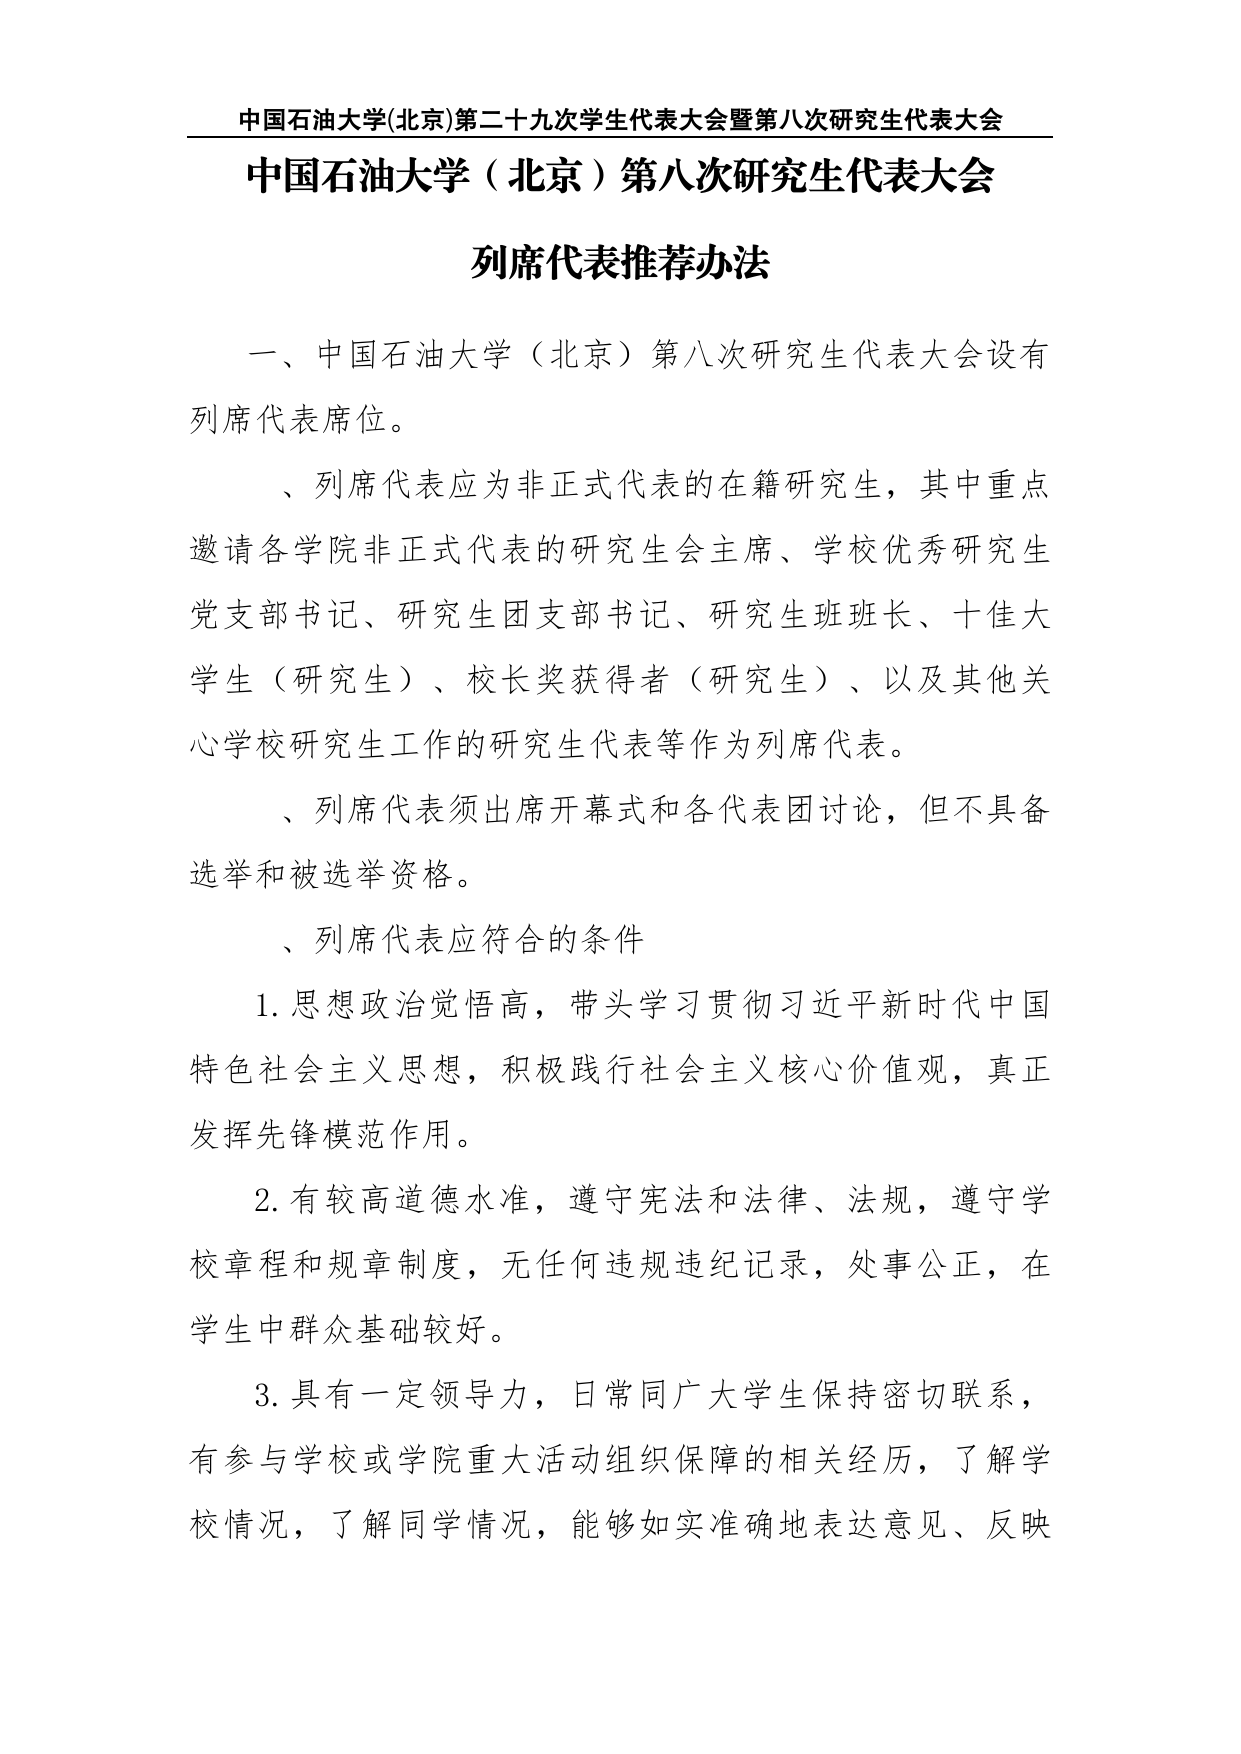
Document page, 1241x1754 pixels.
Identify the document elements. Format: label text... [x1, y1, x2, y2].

text 列席代表推荐办法 [187, 233, 1053, 298]
list 中国石油大学（北京）第八次研究生代表大会设有列席代表席位。 [187, 319, 1053, 449]
text 2.有较高道德水准，遵守宪法和法律、法规，遵守学校章程和规章制度，无任何违规违纪记录，处事公正，在学生中群众基础较好。 [187, 1164, 1053, 1359]
text 1.思想政治觉悟高，带头学习贯彻习近平新时代中国特色社会主义思想，积极践行社会主义核心价值观，真正发挥先锋模范作用。 [187, 969, 1053, 1164]
list 列席代表须出席开幕式和各代表团讨论，但不具备选举和被选举资格。 [187, 774, 1053, 904]
text 中国石油大学（北京）第八次研究生代表大会 [187, 146, 1053, 211]
list 列席代表应为非正式代表的在籍研究生，其中重点邀请各学院非正式代表的研究生会主席、学校优秀研究生党支部书记、研究生团支部书记、研究生班班长、十佳大学生（研究生）、校长奖获得者（研究生）、以及其他关心学校研究生工作的研究生代表等作为列席代表。 [187, 449, 1053, 774]
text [187, 1359, 1053, 1554]
list 列席代表应符合的条件 [187, 904, 1053, 969]
